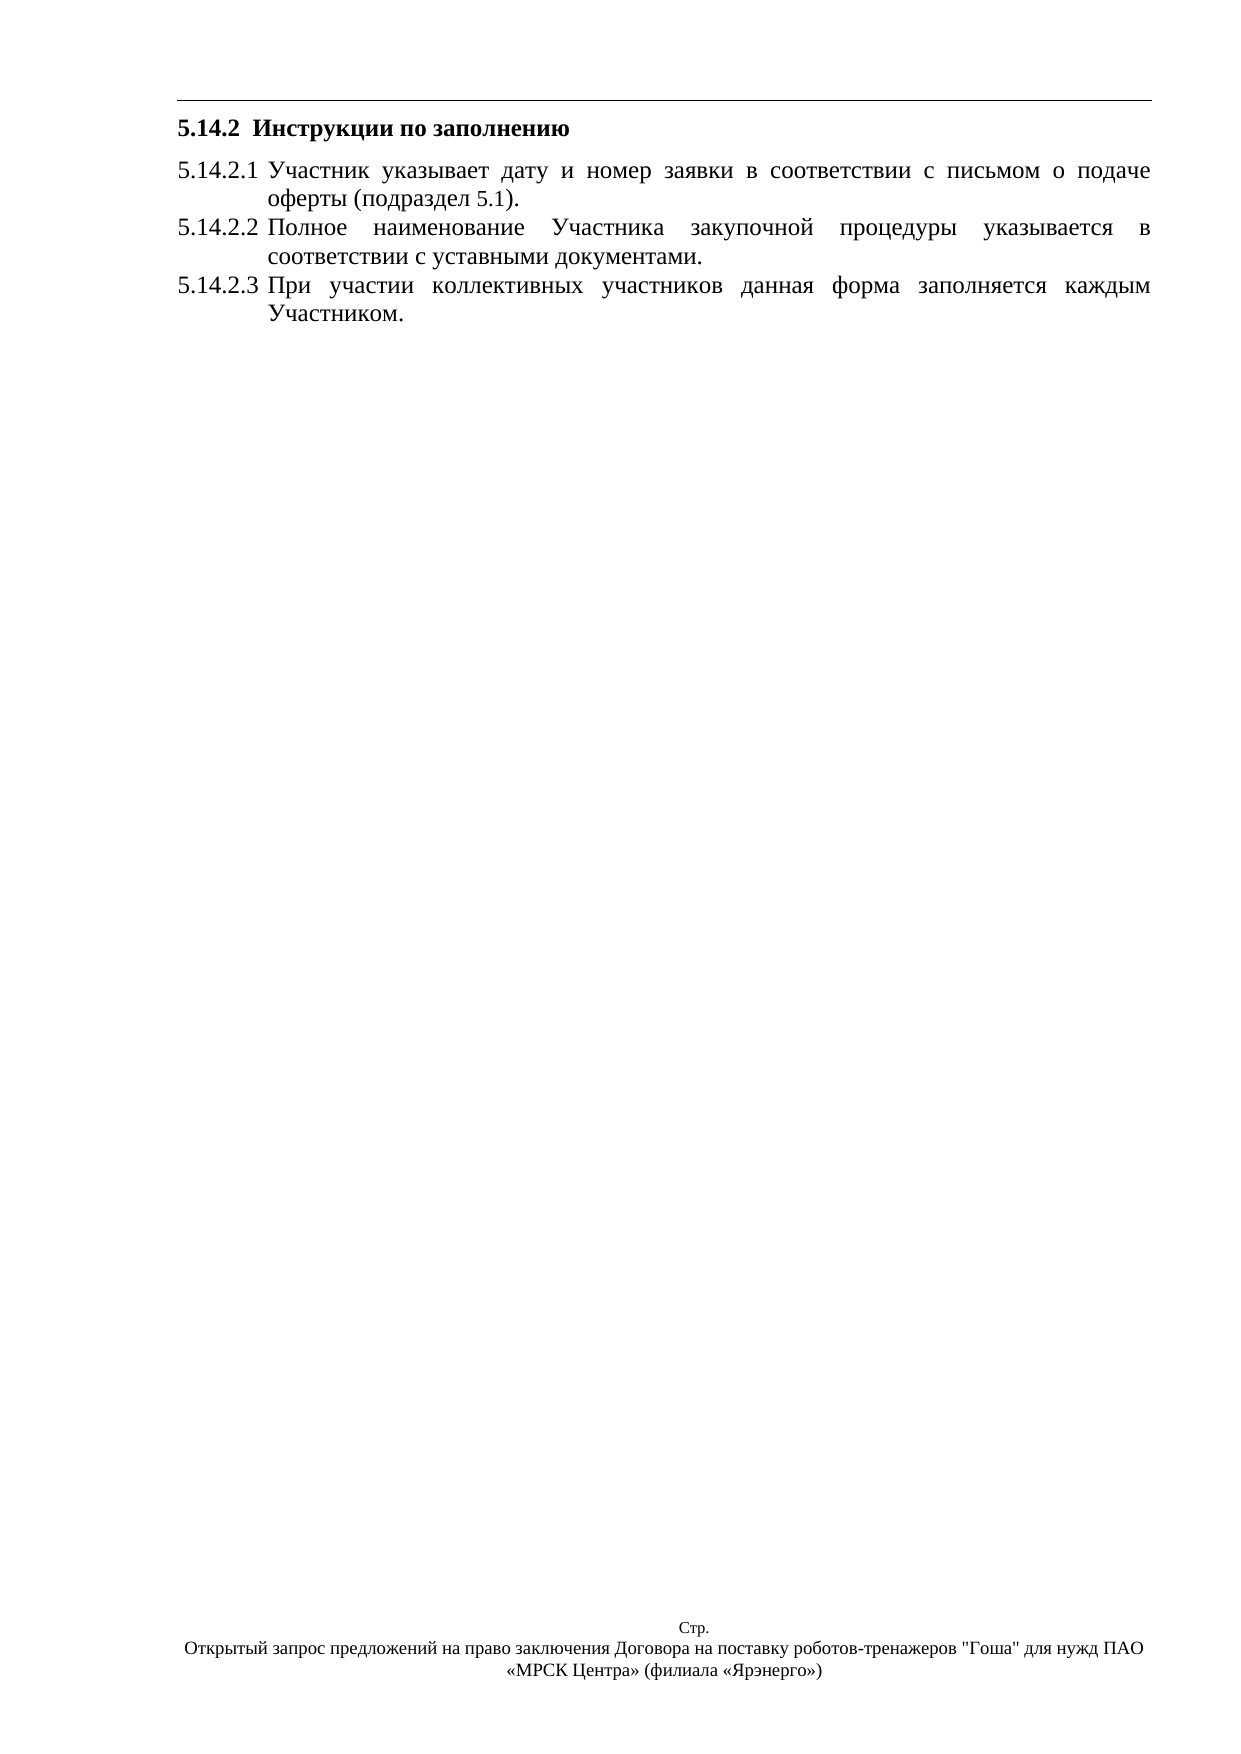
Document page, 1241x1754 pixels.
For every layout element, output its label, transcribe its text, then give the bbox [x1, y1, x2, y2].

subtitle Инструкции по заполнению [177, 113, 1152, 142]
list При участии коллективных участников данная форма заполняется каждым Участником. [177, 270, 1152, 327]
list Участник указывает дату и номер заявки в соответствии с письмом о подаче оферты (подраздел 5.1). [177, 155, 1152, 212]
list Полное наименование Участника закупочной процедуры указывается в соответствии с уставными документами. [177, 212, 1152, 270]
